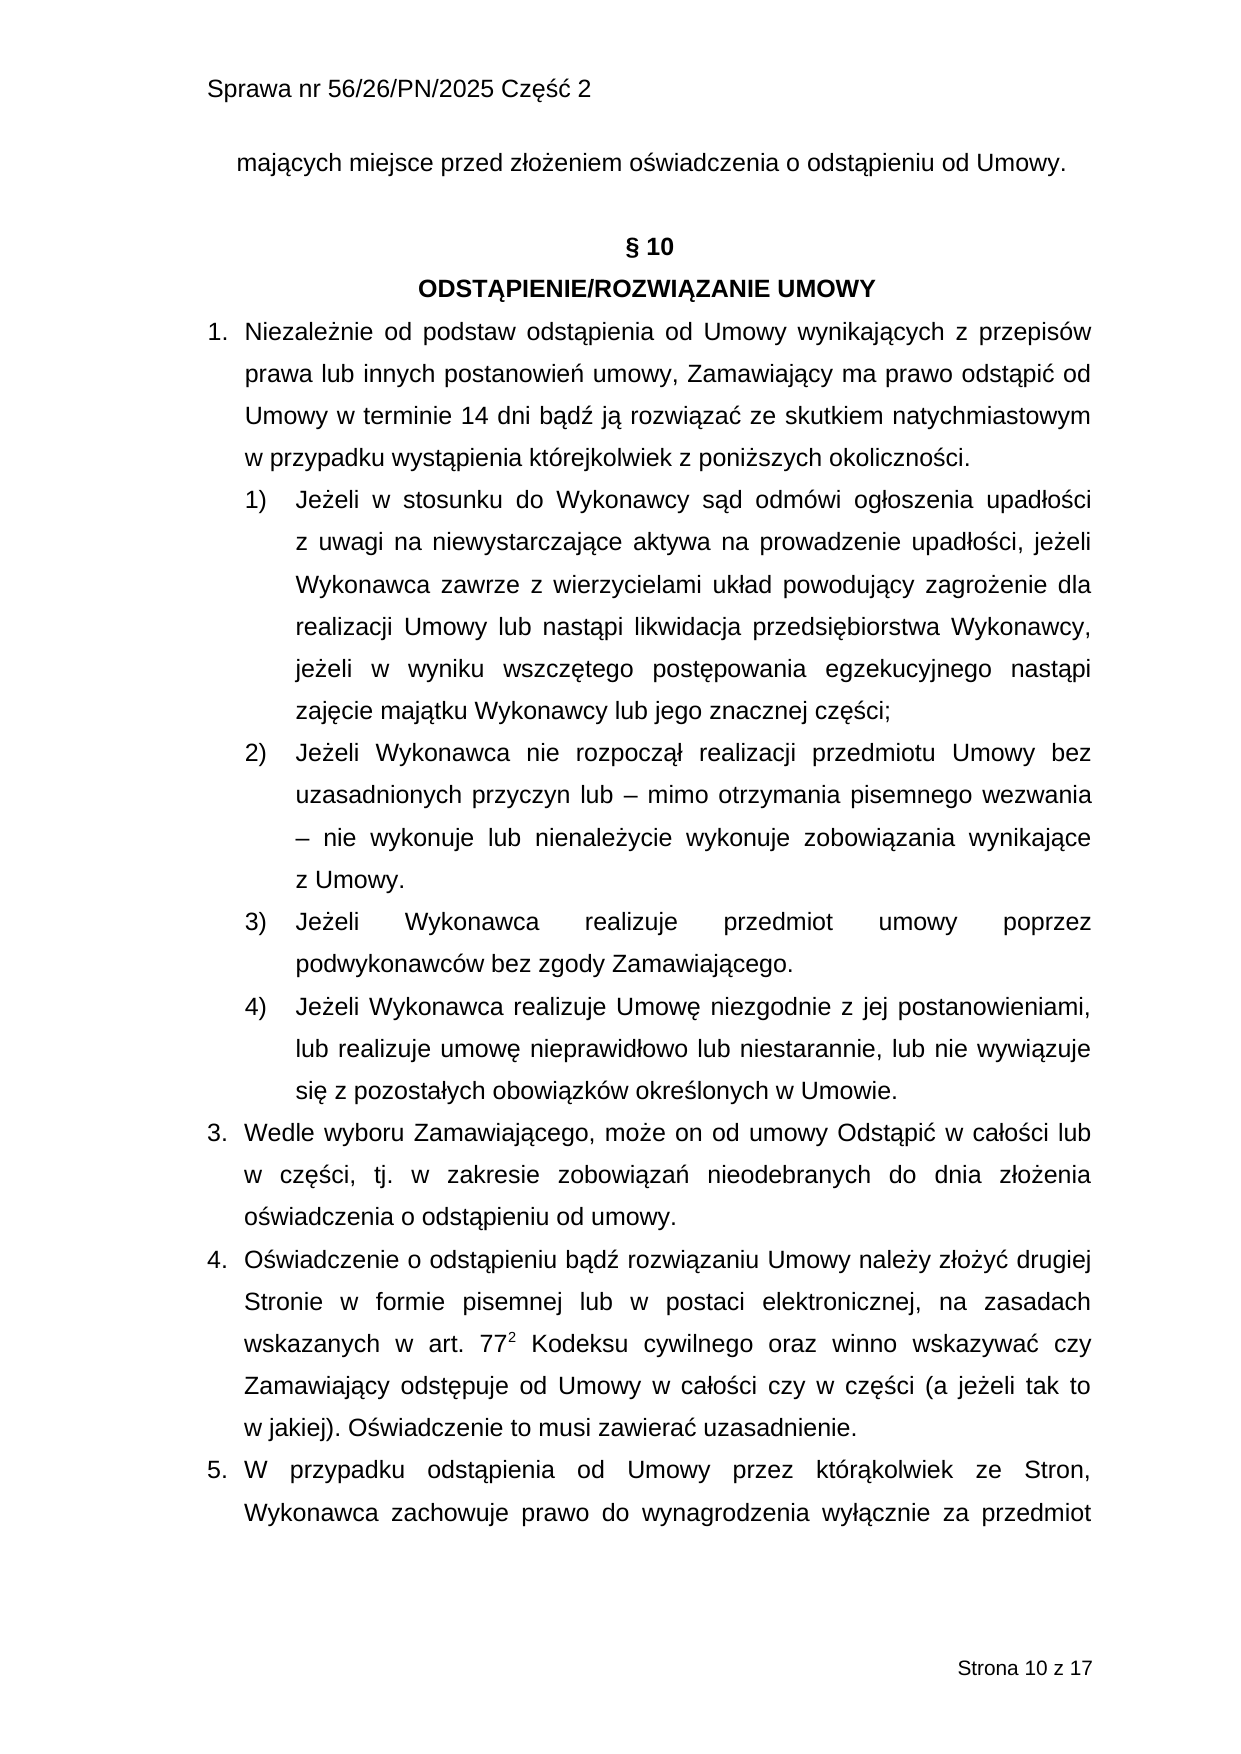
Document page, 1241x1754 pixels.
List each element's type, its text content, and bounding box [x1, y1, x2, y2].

list Jeżeli Wykonawca realizuje przedmiot umowy poprzez podwykonawców bez zgody Zamawiającego. [244, 907, 1092, 978]
list Wedle wyboru Zamawiającego, może on od umowy Odstąpić w całości lub w części, tj. w zakresie zobowiązań nieodebranych do dnia złożenia oświadczenia o odstąpieniu od umowy. [207, 1118, 1092, 1231]
text § 10 [207, 232, 1092, 261]
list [207, 148, 1092, 176]
list Jeżeli Wykonawca realizuje Umowę niezgodnie z jej postanowieniami, lub realizuje umowę nieprawidłowo lub niestarannie, lub nie wywiązuje się z pozostałych obowiązków określonych w Umowie. [244, 991, 1092, 1104]
list Jeżeli Wykonawca nie rozpoczął realizacji przedmiotu Umowy bez uzasadnionych przyczyn lub – mimo otrzymania pisemnego wezwania – nie wykonuje lub nienależycie wykonuje zobowiązania wynikające z Umowy. [244, 738, 1092, 894]
list Jeżeli w stosunku do Wykonawcy sąd odmówi ogłoszenia upadłości z uwagi na niewystarczające aktywa na prowadzenie upadłości, jeżeli Wykonawca zawrze z wierzycielami układ powodujący zagrożenie dla realizacji Umowy lub nastąpi likwidacja przedsiębiorstwa Wykonawcy, jeżeli w wyniku wszczętego postępowania egzekucyjnego nastąpi zajęcie majątku Wykonawcy lub jego znacznej części; [244, 485, 1092, 725]
list Niezależnie od podstaw odstąpienia od Umowy wynikających z przepisów prawa lub innych postanowień umowy, Zamawiający ma prawo odstąpić od Umowy w terminie 14 dni bądź ją rozwiązać ze skutkiem natychmiastowym w przypadku wystąpienia którejkolwiek z poniższych okoliczności. [207, 316, 1092, 472]
text ODSTĄPIENIE/ROZWIĄZANIE UMOWY [207, 274, 1087, 303]
list Oświadczenie o odstąpieniu bądź rozwiązaniu Umowy należy złożyć drugiej Stronie w formie pisemnej lub w postaci elektronicznej, na zasadach wskazanych w art. 772 Kodeksu cywilnego oraz winno wskazywać czy Zamawiający odstępuje od Umowy w całości czy w części (a jeżeli tak to w jakiej). Oświadczenie to musi zawierać uzasadnienie. [207, 1244, 1092, 1442]
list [207, 1456, 1092, 1526]
